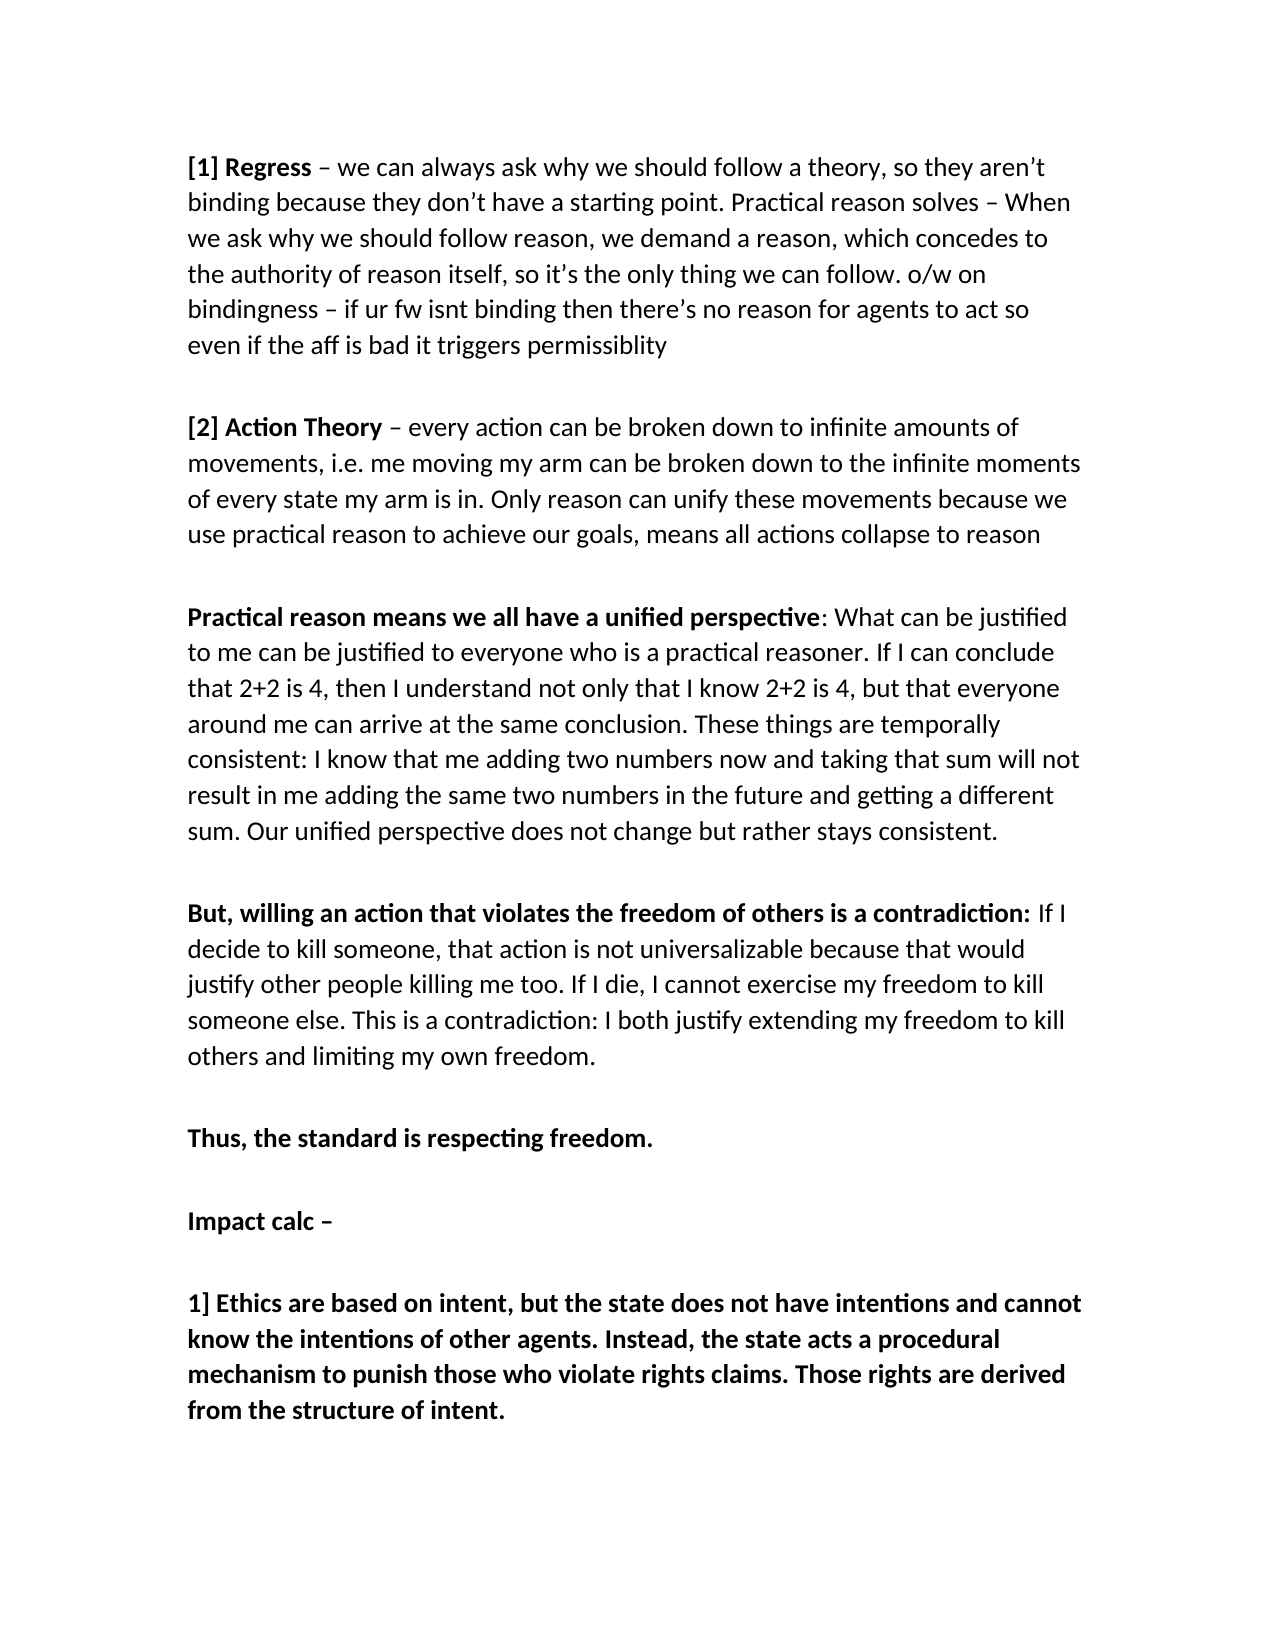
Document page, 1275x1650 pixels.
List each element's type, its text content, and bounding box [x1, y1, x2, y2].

subtitle Thus, the standard is respecting freedom. [187, 1121, 1087, 1154]
subtitle 1] Ethics are based on intent, but the state does not have intentions and cannot know the intentions of other agents. Instead, the state acts a procedural mechanism to punish those who violate rights claims. Those rights are derived from the structure of intent. [187, 1286, 1087, 1426]
subtitle Practical reason means we all have a unified perspective: What can be justified to me can be justified to everyone who is a practical reasoner. If I can conclude that 2+2 is 4, then I understand not only that I know 2+2 is 4, but that everyone around me can arrive at the same conclusion. These things are temporally consistent: I know that me adding two numbers now and taking that sum will not result in me adding the same two numbers in the future and getting a different sum. Our unified perspective does not change but rather stays consistent. [187, 600, 1087, 847]
subtitle But, willing an action that violates the freedom of others is a contradiction: If I decide to kill someone, that action is not universalizable because that would justify other people killing me too. If I die, I cannot exercise my freedom to kill someone else. This is a contradiction: I both justify extending my freedom to kill others and limiting my own freedom. [187, 896, 1087, 1072]
subtitle [1] Regress – we can always ask why we should follow a theory, so they aren’t binding because they don’t have a starting point. Practical reason solves – When we ask why we should follow reason, we demand a reason, which concedes to the authority of reason itself, so it’s the only thing we can follow. o/w on bindingness – if ur fw isnt binding then there’s no reason for agents to act so even if the aff is bad it triggers permissiblity [187, 150, 1087, 361]
subtitle Impact calc – [187, 1204, 1087, 1237]
subtitle [2] Action Theory – every action can be broken down to infinite amounts of movements, i.e. me moving my arm can be broken down to the infinite moments of every state my arm is in. Only reason can unify these movements because we use practical reason to achieve our goals, means all actions collapse to reason [187, 411, 1087, 551]
